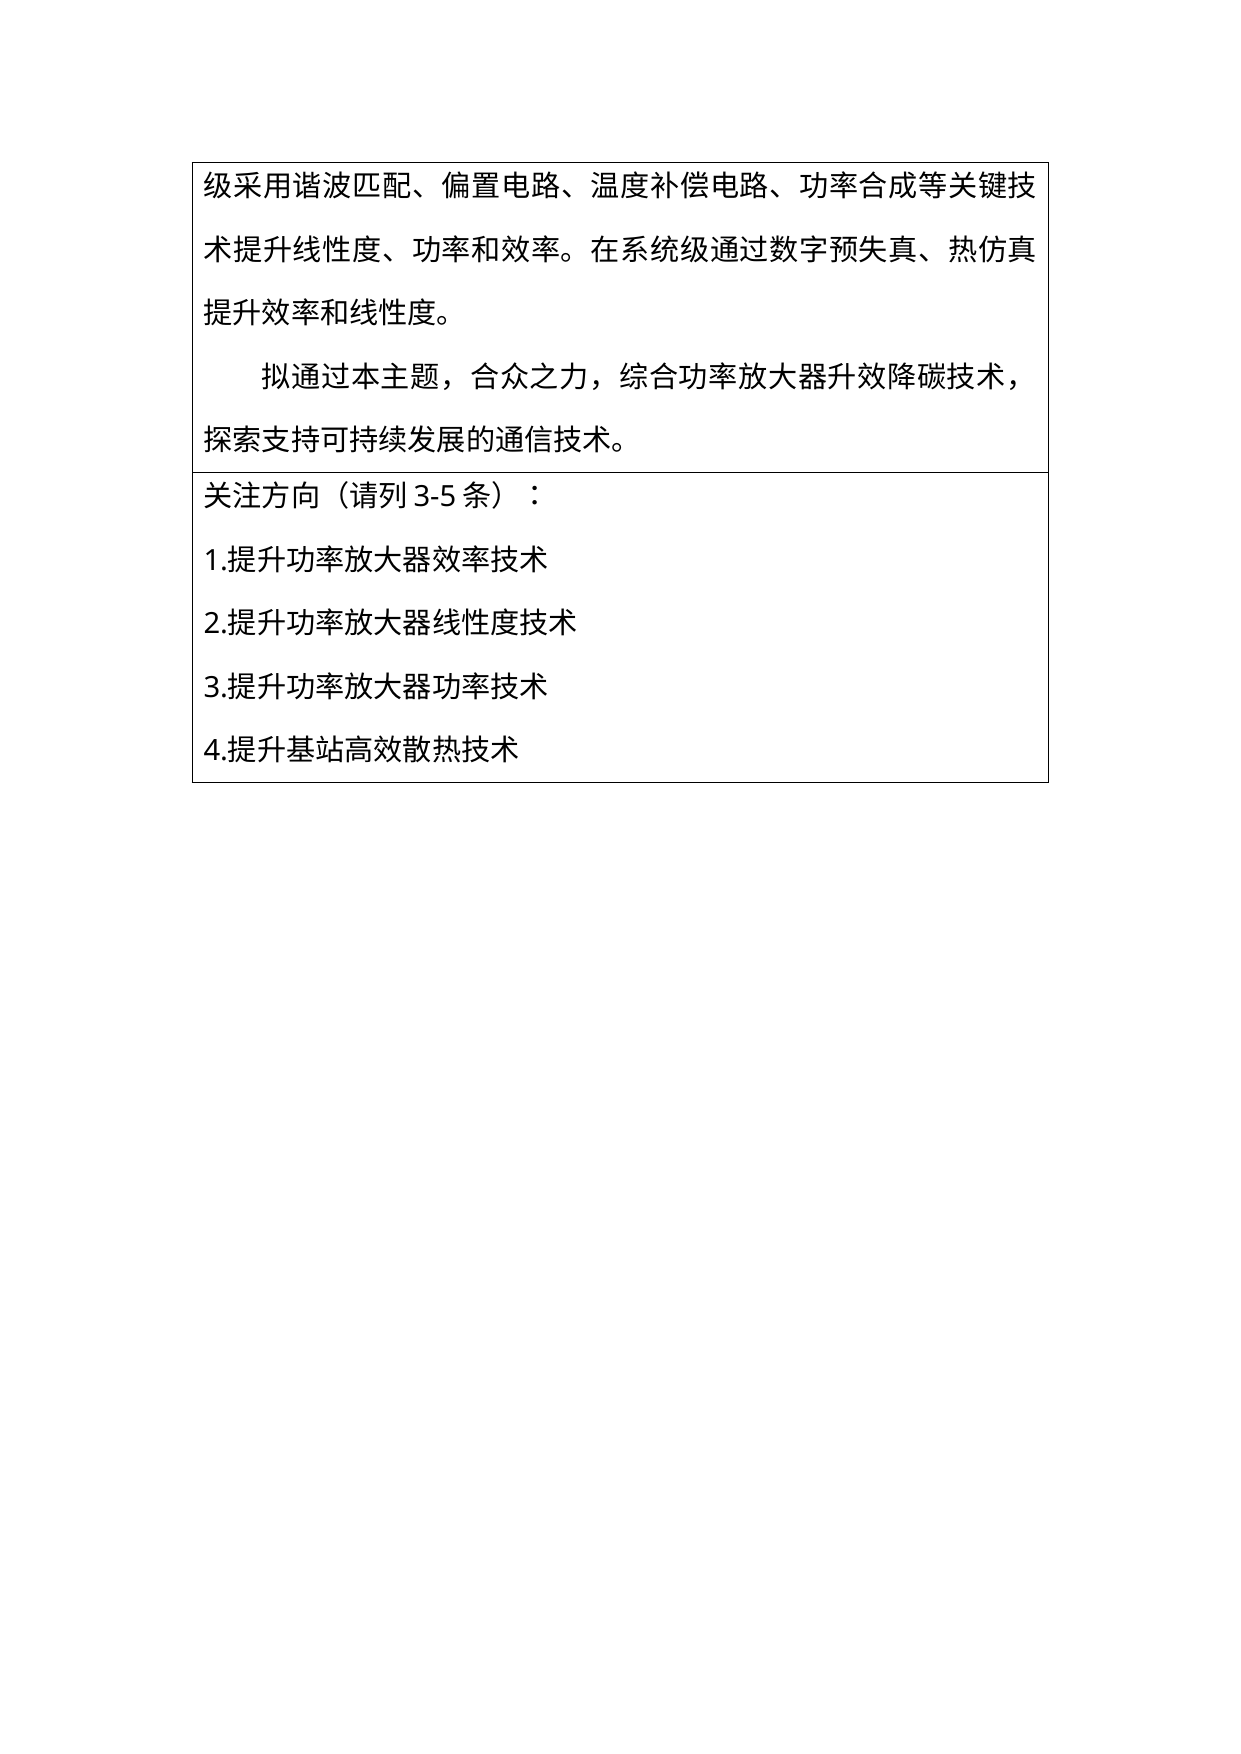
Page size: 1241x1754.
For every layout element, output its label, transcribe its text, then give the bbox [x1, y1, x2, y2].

table_cell 关注方向（请列3-5条）： 1.提升功率放大器效率技术 2.提升功率放大器线性度技术 3.提升功率放大器功率技术 4.提升基站高效散热技术 [193, 473, 1048, 782]
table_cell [193, 163, 1048, 472]
